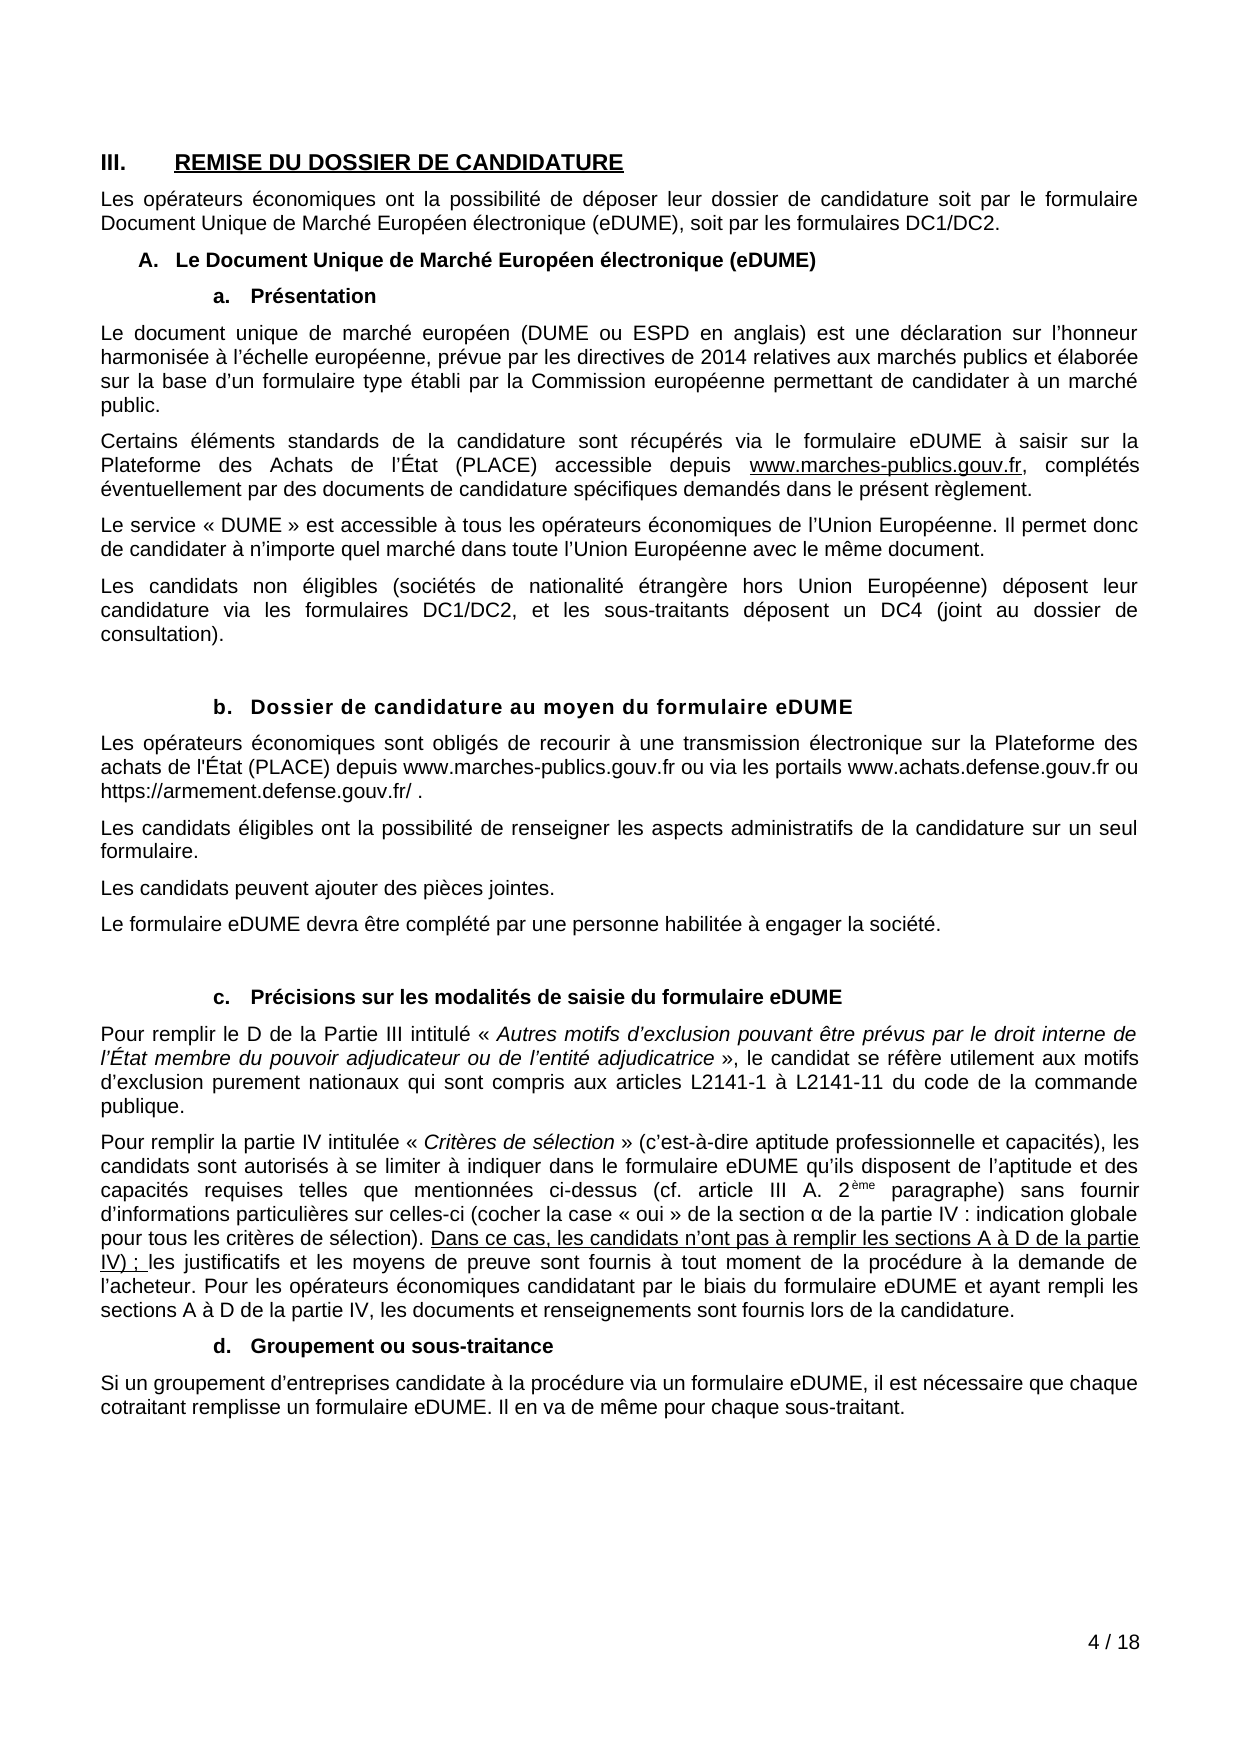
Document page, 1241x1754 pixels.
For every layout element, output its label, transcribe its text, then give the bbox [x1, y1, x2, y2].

text Les candidats non éligibles (sociétés de nationalité étrangère hors Union Européenne) déposent leur candidature via les formulaires DC1/DC2, et les sous-traitants déposent un DC4 (joint au dossier de consultation). [100, 574, 1140, 646]
text Certains éléments standards de la candidature sont récupérés via le formulaire eDUME à saisir sur la Plateforme des Achats de l’État (PLACE) accessible depuis www.marches-publics.gouv.fr, complétés éventuellement par des documents de candidature spécifiques demandés dans le présent règlement. [100, 429, 1140, 501]
text Les opérateurs économiques sont obligés de recourir à une transmission électronique sur la Plateforme des achats de l'État (PLACE) depuis www.marches-publics.gouv.fr ou via les portails www.achats.defense.gouv.fr ou https://armement.defense.gouv.fr/ . [100, 731, 1140, 803]
subtitle Dossier de candidature au moyen du formulaire eDUME [213, 694, 1140, 718]
text Le formulaire eDUME devra être complété par une personne habilitée à engager la société. [100, 912, 1140, 936]
text Le service « DUME » est accessible à tous les opérateurs économiques de l’Union Européenne. Il permet donc de candidater à n’importe quel marché dans toute l’Union Européenne avec le même document. [100, 513, 1140, 561]
text Si un groupement d’entreprises candidate à la procédure via un formulaire eDUME, il est nécessaire que chaque cotraitant remplisse un formulaire eDUME. Il en va de même pour chaque sous-traitant. [100, 1371, 1140, 1418]
list Présentation [213, 284, 1140, 308]
text Le document unique de marché européen (DUME ou ESPD en anglais) est une déclaration sur l’honneur harmonisée à l’échelle européenne, prévue par les directives de 2014 relatives aux marchés publics et élaborée sur la base d’un formulaire type établi par la Commission européenne permettant de candidater à un marché public. [100, 321, 1140, 416]
list Groupement ou sous-traitance [213, 1334, 1140, 1358]
list Le Document Unique de Marché Européen électronique (eDUME) [138, 248, 1140, 272]
list Précisions sur les modalités de saisie du formulaire eDUME [213, 985, 1140, 1009]
subtitle REMISE DU DOSSIER DE CANDIDATURE [100, 148, 1140, 175]
text Les candidats peuvent ajouter des pièces jointes. [100, 876, 1140, 900]
text Pour remplir la partie IV intitulée « Critères de sélection » (c’est-à-dire aptitude professionnelle et capacités), les candidats sont autorisés à se limiter à indiquer dans le formulaire eDUME qu’ils disposent de l’aptitude et des capacités requises telles que mentionnées ci-dessus (cf. article III A. 2ème paragraphe) sans fournir d’informations particulières sur celles-ci (cocher la case « oui » de la section α de la partie IV : indication globale pour tous les critères de sélection). Dans ce cas, les candidats n’ont pas à remplir les sections A à D de la partie IV) ; les justificatifs et les moyens de preuve sont fournis à tout moment de la procédure à la demande de l’acheteur. Pour les opérateurs économiques candidatant par le biais du formulaire eDUME et ayant rempli les sections A à D de la partie IV, les documents et renseignements sont fournis lors de la candidature. [100, 1130, 1140, 1322]
text Les candidats éligibles ont la possibilité de renseigner les aspects administratifs de la candidature sur un seul formulaire. [100, 815, 1140, 863]
text Pour remplir le D de la Partie III intitulé « Autres motifs d’exclusion pouvant être prévus par le droit interne de l’État membre du pouvoir adjudicateur ou de l’entité adjudicatrice », le candidat se réfère utilement aux motifs d’exclusion purement nationaux qui sont compris aux articles L2141-1 à L2141-11 du code de la commande publique. [100, 1022, 1140, 1117]
text Les opérateurs économiques ont la possibilité de déposer leur dossier de candidature soit par le formulaire Document Unique de Marché Européen électronique (eDUME), soit par les formulaires DC1/DC2. [100, 187, 1140, 235]
